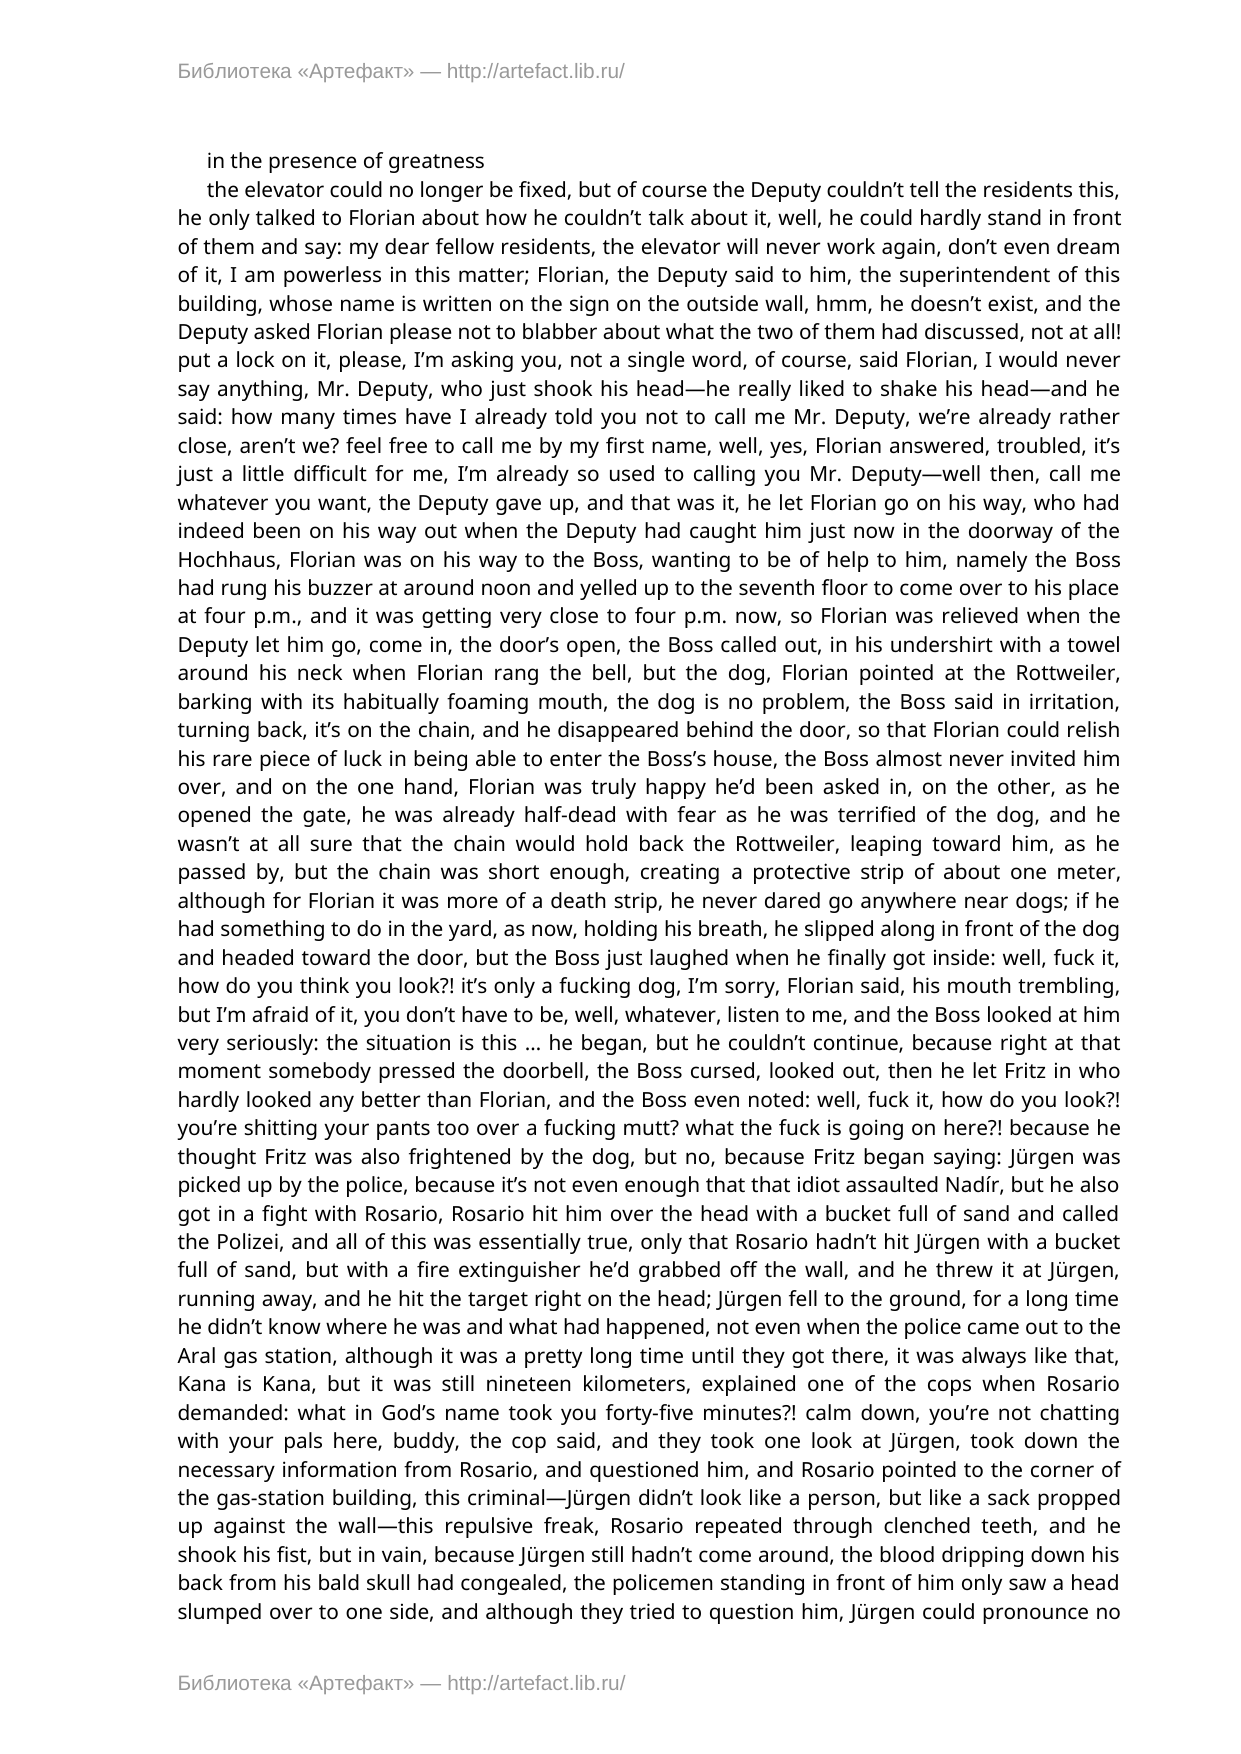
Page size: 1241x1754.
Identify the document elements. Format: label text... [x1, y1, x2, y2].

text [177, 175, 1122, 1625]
subtitle in the presence of greatness [177, 147, 1122, 175]
